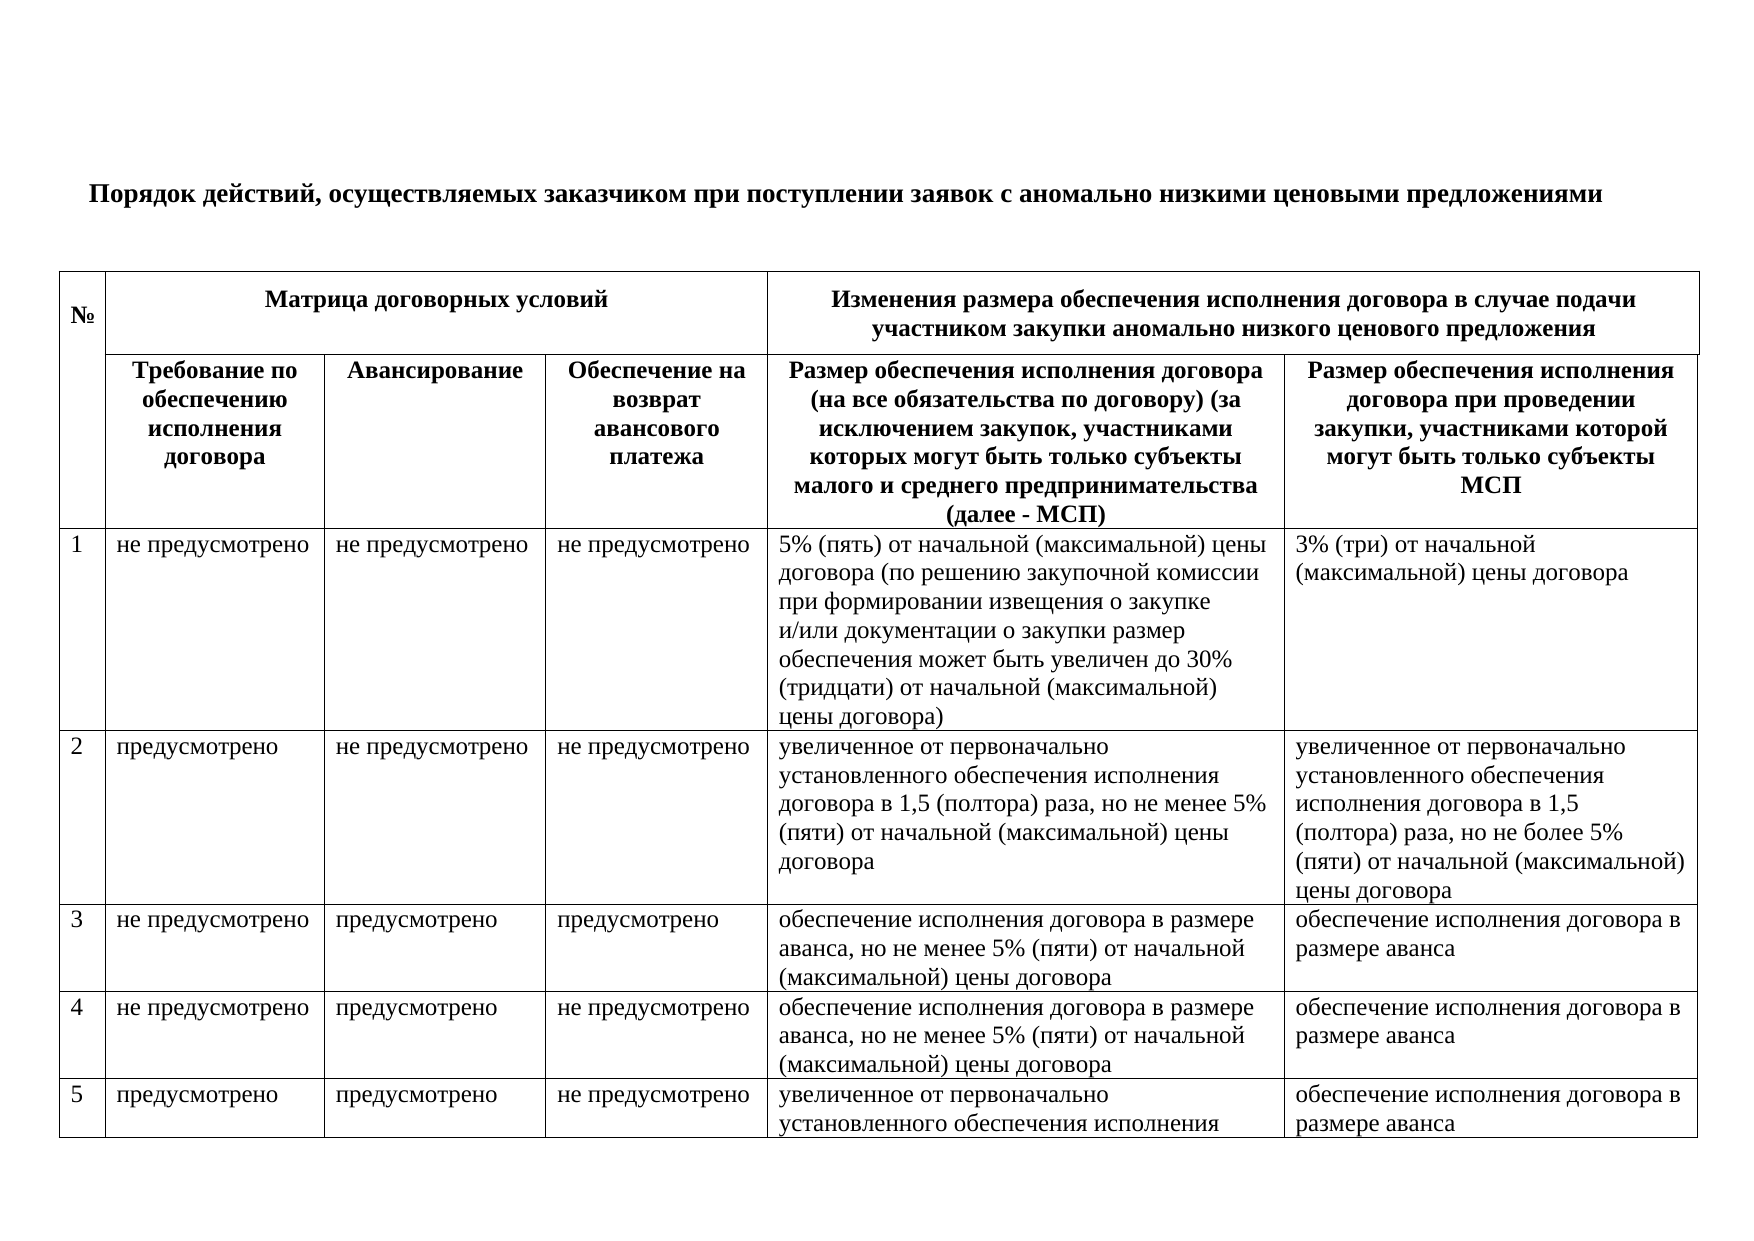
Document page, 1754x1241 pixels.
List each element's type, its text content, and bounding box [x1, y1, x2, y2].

table_header Изменения размера обеспечения исполнения договора в случае подачи участником закупки аномально низкого ценового предложения [768, 272, 1699, 354]
table_cell предусмотрено [546, 905, 767, 991]
table_cell не предусмотрено [546, 731, 767, 903]
table_cell 5% (пять) от начальной (максимальной) цены договора (по решению закупочной комиссии при формировании извещения о закупке и/или документации о закупки размер обеспечения может быть увеличен до 30% (тридцати) от начальной (максимальной) цены договора) [768, 529, 1284, 730]
table_cell Требование по обеспечению исполнения договора [106, 355, 324, 528]
table_header № [60, 272, 105, 528]
table_cell обеспечение исполнения договора в размере аванса [1285, 992, 1697, 1078]
text Порядок действий, осуществляемых заказчиком при поступлении заявок с аномально низкими ценовыми предложениями [89, 177, 1665, 208]
table_header Матрица договорных условий [106, 272, 767, 354]
table_cell обеспечение исполнения договора в размере аванса [1285, 905, 1697, 991]
table_cell 3% (три) от начальной (максимальной) цены договора [1285, 529, 1697, 730]
table_cell не предусмотрено [546, 992, 767, 1078]
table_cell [768, 1079, 1284, 1137]
table_cell Авансирование [325, 355, 545, 528]
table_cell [1285, 1079, 1697, 1137]
table_cell 4 [60, 992, 105, 1078]
table_cell предусмотрено [325, 1079, 545, 1137]
table_cell Размер обеспечения исполнения договора (на все обязательства по договору) (за исключением закупок, участниками которых могут быть только субъекты малого и среднего предпринимательства (далее - МСП) [768, 355, 1284, 528]
table_cell 5 [60, 1079, 105, 1137]
table_cell не предусмотрено [106, 529, 324, 730]
table_cell не предусмотрено [546, 1079, 767, 1137]
table_cell 2 [60, 731, 105, 903]
table_cell Размер обеспечения исполнения договора при проведении закупки, участниками которой могут быть только субъекты МСП [1285, 355, 1697, 528]
table_cell обеспечение исполнения договора в размере аванса, но не менее 5% (пяти) от начальной (максимальной) цены договора [768, 992, 1284, 1078]
table_cell предусмотрено [106, 731, 324, 903]
table_cell 3 [60, 905, 105, 991]
table_cell увеличенное от первоначально установленного обеспечения исполнения договора в 1,5 (полтора) раза, но не менее 5% (пяти) от начальной (максимальной) цены договора [768, 731, 1284, 903]
table_cell увеличенное от первоначально установленного обеспечения исполнения договора в 1,5 (полтора) раза, но не более 5% (пяти) от начальной (максимальной) цены договора [1285, 731, 1697, 903]
table_cell предусмотрено [325, 992, 545, 1078]
table_cell не предусмотрено [106, 905, 324, 991]
table_cell предусмотрено [325, 905, 545, 991]
table_cell не предусмотрено [325, 529, 545, 730]
table_cell Обеспечение на возврат авансового платежа [546, 355, 767, 528]
table_cell обеспечение исполнения договора в размере аванса, но не менее 5% (пяти) от начальной (максимальной) цены договора [768, 905, 1284, 991]
table_cell предусмотрено [106, 1079, 324, 1137]
table_cell не предусмотрено [106, 992, 324, 1078]
table_cell 1 [60, 529, 105, 730]
table_cell не предусмотрено [546, 529, 767, 730]
table_cell не предусмотрено [325, 731, 545, 903]
